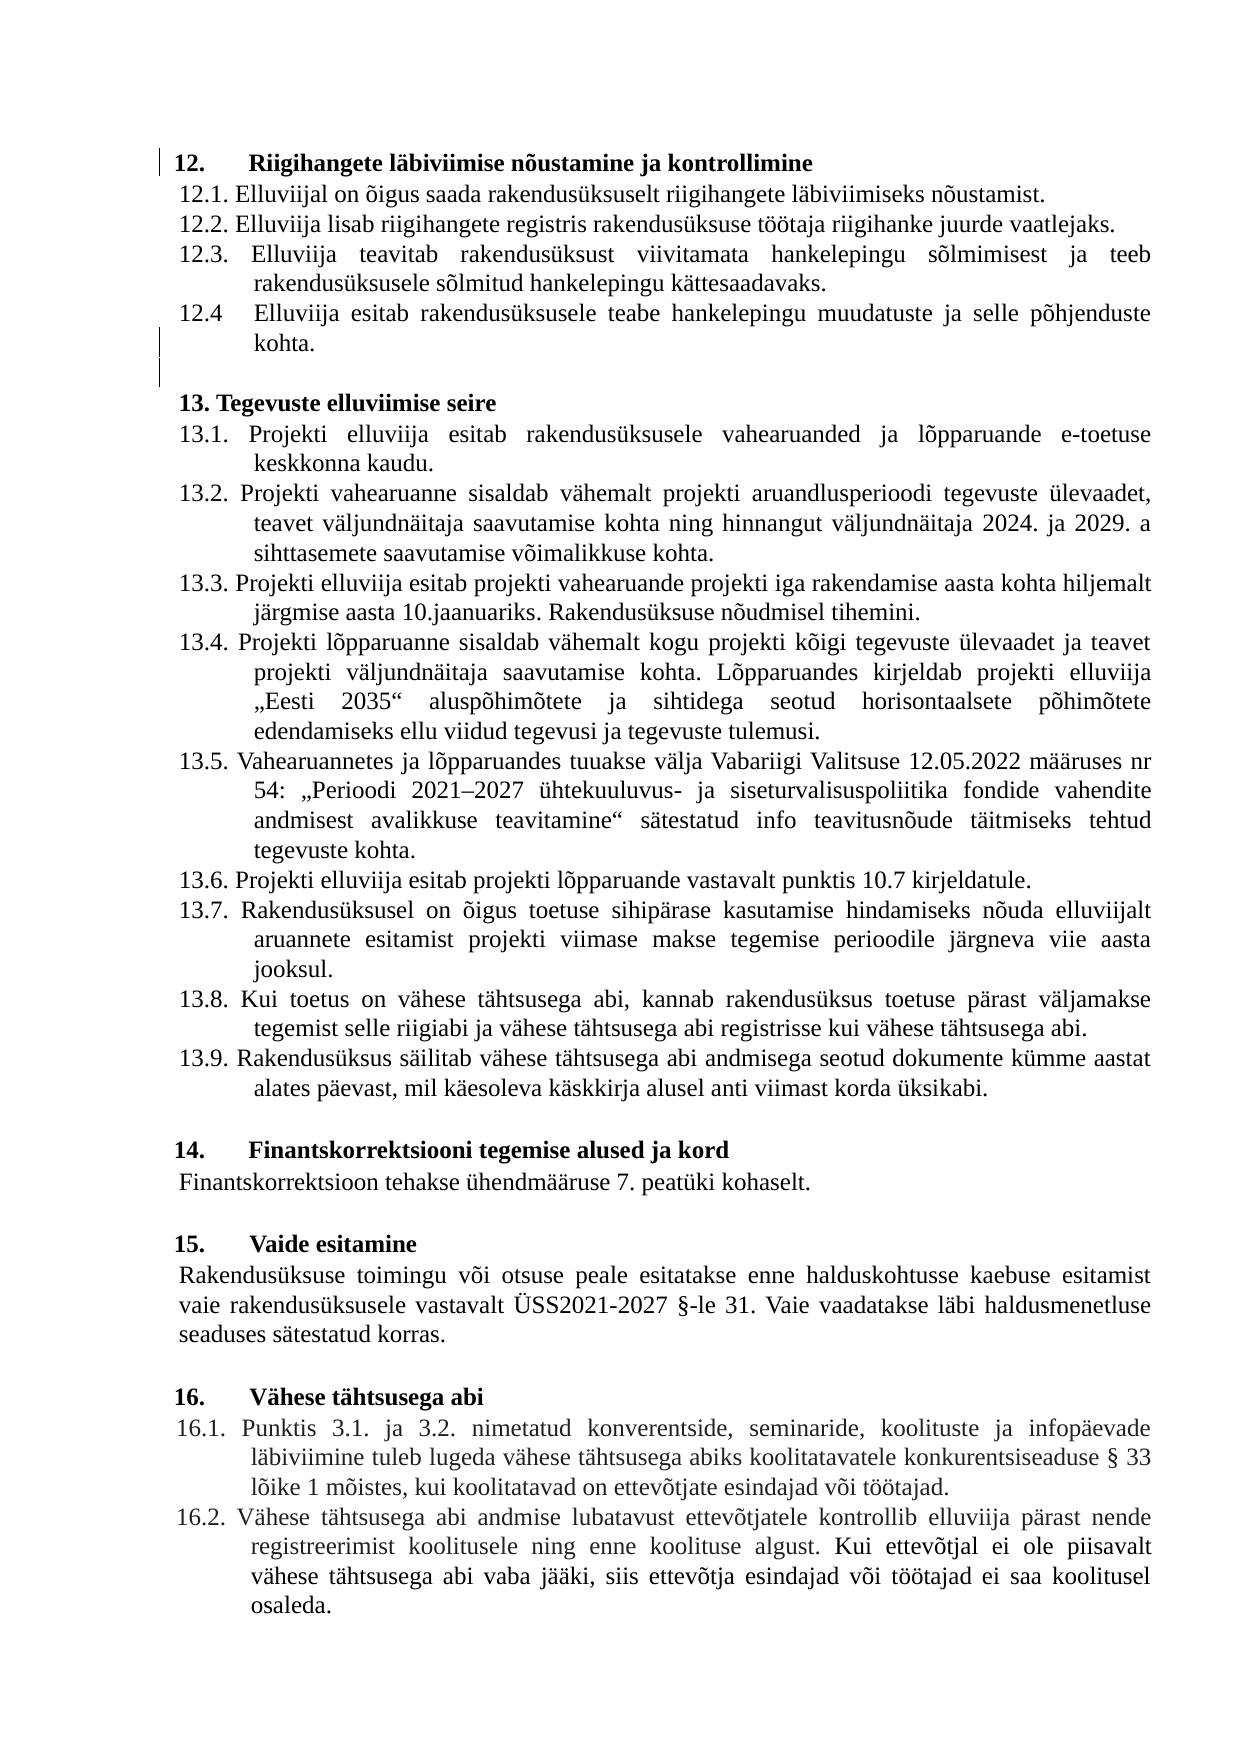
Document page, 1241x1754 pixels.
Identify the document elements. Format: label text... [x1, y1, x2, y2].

text 13.5. Vahearuannetes ja lõpparuandes tuuakse välja Vabariigi Valitsuse 12.05.2022 määruses nr 54: „Perioodi 2021–2027 ühtekuuluvus- ja siseturvalisuspoliitika fondide vahendite andmisest avalikkuse teavitamine“ sätestatud info teavitusnõude täitmiseks tehtud tegevuste kohta. [179, 746, 1152, 863]
text 13.4. Projekti lõpparuanne sisaldab vähemalt kogu projekti kõigi tegevuste ülevaadet ja teavet projekti väljundnäitaja saavutamise kohta. Lõpparuandes kirjeldab projekti elluviija „Eesti 2035“ aluspõhimõtete ja sihtidega seotud horisontaalsete põhimõtete edendamiseks ellu viidud tegevusi ja tegevuste tulemusi. [179, 627, 1152, 745]
text 16.2. Vähese tähtsusega abi andmise lubatavust ettevõtjatele kontrollib elluviija pärast nende registreerimist koolitusele ning enne koolituse algust. Kui ettevõtjal ei ole piisavalt vähese tähtsusega abi vaba jääki, siis ettevõtja esindajad või töötajad ei saa koolitusel osaleda. [176, 1502, 1152, 1619]
text 13.7. Rakendusüksusel on õigus toetuse sihipärase kasutamise hindamiseks nõuda elluviijalt aruannete esitamist projekti viimase makse tegemise perioodile järgneva viie aasta jooksul. [179, 895, 1152, 983]
text 14. Finantskorrektsiooni tegemise alused ja kord [174, 1136, 1152, 1164]
text Rakendusüksuse toimingu või otsuse peale esitatakse enne halduskohtusse kaebuse esitamist vaie rakendusüksusele vastavalt ÜSS2021-2027 §-le 31. Vaie vaadatakse läbi haldusmenetluse seaduses sätestatud korras. [179, 1260, 1152, 1348]
text 12.3. Elluviija teavitab rakendusüksust viivitamata hankelepingu sõlmimisest ja teeb rakendusüksusele sõlmitud hankelepingu kättesaadavaks. [179, 239, 1152, 297]
subtitle 16. Vähese tähtsusega abi [174, 1382, 1152, 1411]
subtitle 15. Vaide esitamine [174, 1229, 1152, 1258]
text 13.3. Projekti elluviija esitab projekti vahearuande projekti iga rakendamise aasta kohta hiljemalt järgmise aasta 10.jaanuariks. Rakendusüksuse nõudmisel tihemini. [179, 568, 1152, 626]
text 16.1. Punktis 3.1. ja 3.2. nimetatud konverentside, seminaride, koolituste ja infopäevade läbiviimine tuleb lugeda vähese tähtsusega abiks koolitatavatele konkurentsiseaduse § 33 lõike 1 mõistes, kui koolitatavad on ettevõtjate esindajad või töötajad. [176, 1413, 1152, 1501]
text 12.2. Elluviija lisab riigihangete registris rakendusüksuse töötaja riigihanke juurde vaatlejaks. [179, 209, 1152, 237]
text 13.2. Projekti vahearuanne sisaldab vähemalt projekti aruandlusperioodi tegevuste ülevaadet, teavet väljundnäitaja saavutamise kohta ning hinnangut väljundnäitaja 2024. ja 2029. a sihttasemete saavutamise võimalikkuse kohta. [179, 478, 1152, 566]
text 13.1. Projekti elluviija esitab rakendusüksusele vahearuanded ja lõpparuande e-toetuse keskkonna kaudu. [179, 419, 1152, 477]
text 13.6. Projekti elluviija esitab projekti lõpparuande vastavalt punktis 10.7 kirjeldatule. [179, 865, 1152, 893]
text 12.1. Elluviijal on õigus saada rakendusüksuselt riigihangete läbiviimiseks nõustamist. [179, 179, 1152, 207]
text Finantskorrektsioon tehakse ühendmääruse 7. peatüki kohaselt. [179, 1167, 1152, 1195]
text 12.4 Elluviija esitab rakendusüksusele teabe hankelepingu muudatuste ja selle põhjenduste kohta. [179, 298, 1152, 357]
subtitle 13. Tegevuste elluviimise seire [179, 388, 1152, 417]
text 13.9. Rakendusüksus säilitab vähese tähtsusega abi andmisega seotud dokumente kümme aastat alates päevast, mil käesoleva käskkirja alusel anti viimast korda üksikabi. [179, 1043, 1152, 1102]
text 13.8. Kui toetus on vähese tähtsusega abi, kannab rakendusüksus toetuse pärast väljamakse tegemist selle riigiabi ja vähese tähtsusega abi registrisse kui vähese tähtsusega abi. [179, 984, 1152, 1042]
subtitle 12. Riigihangete läbiviimise nõustamine ja kontrollimine [174, 148, 1152, 176]
